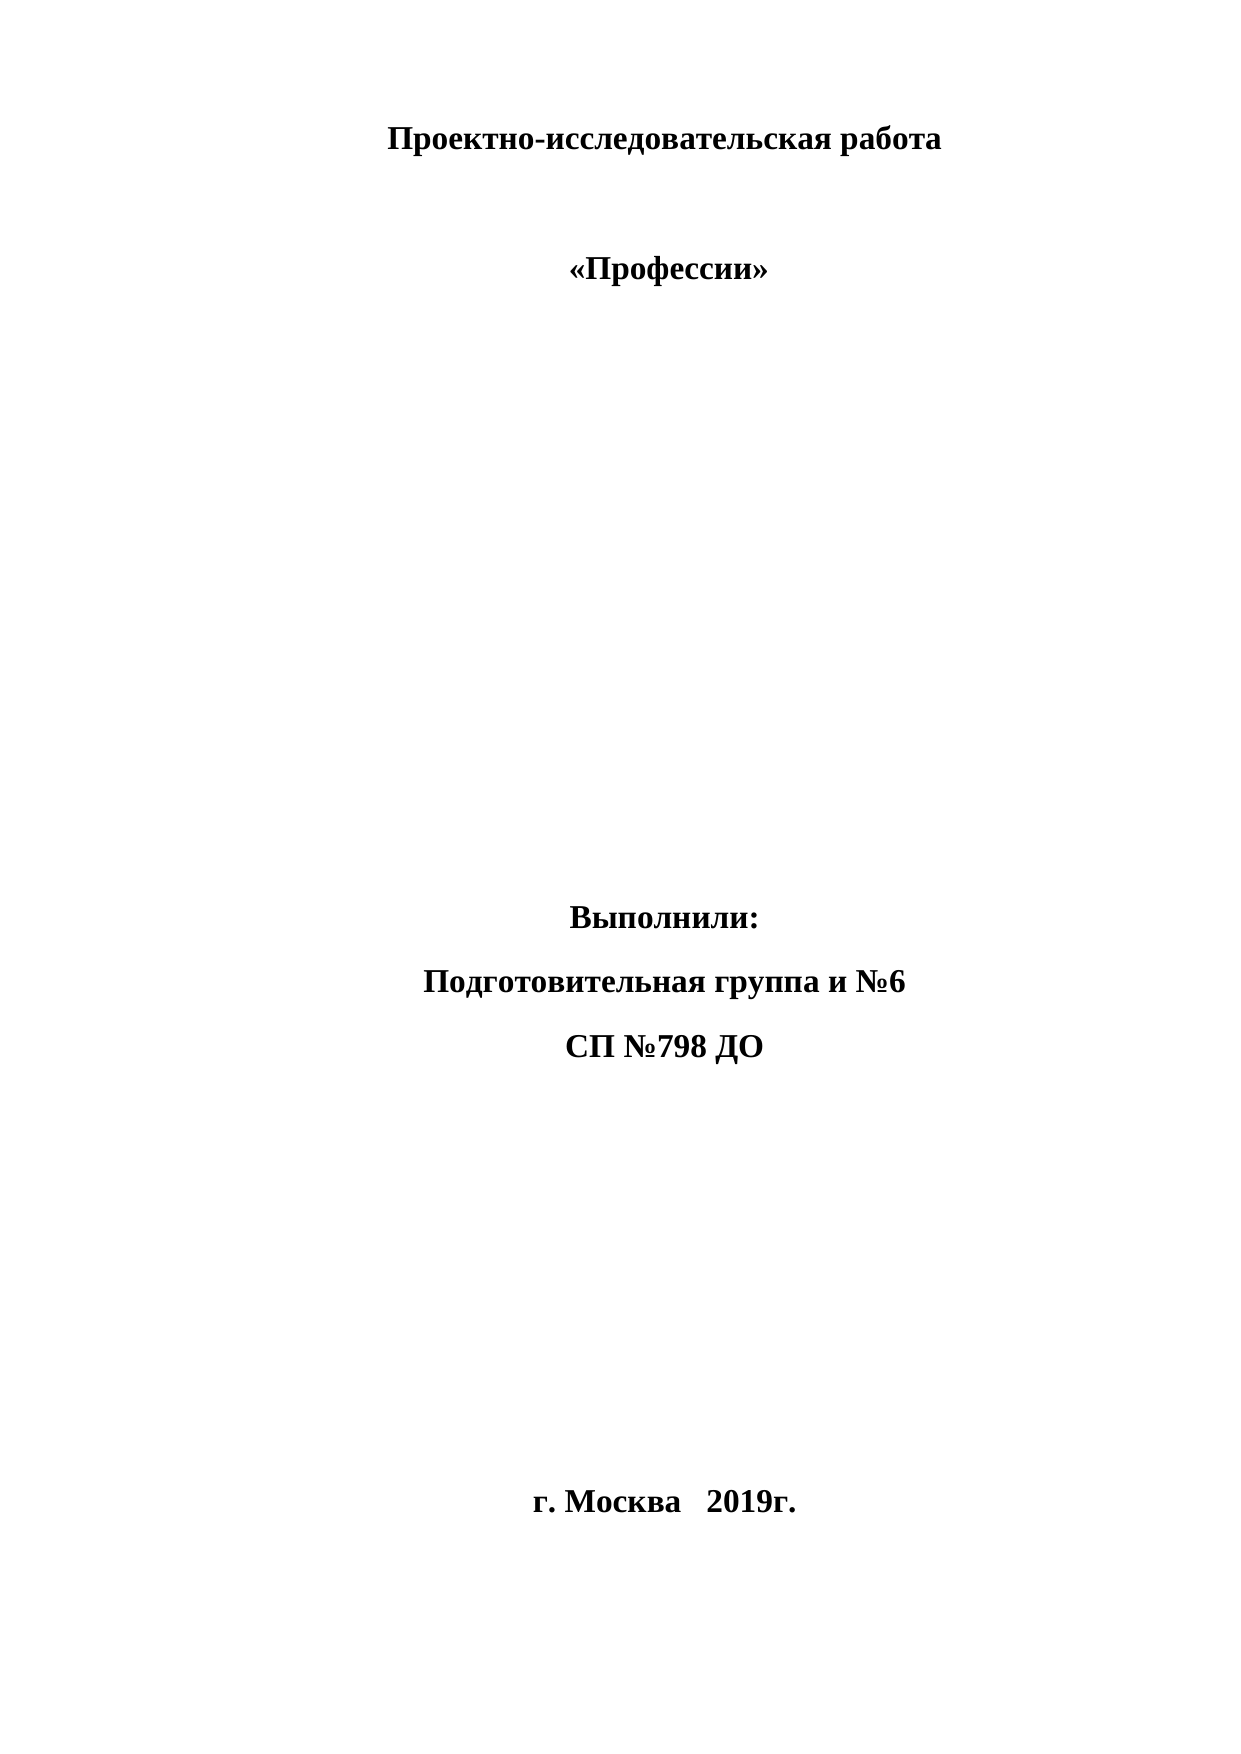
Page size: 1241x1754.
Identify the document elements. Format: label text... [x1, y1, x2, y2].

text Проектно-исследовательская работа [177, 118, 1152, 156]
text г. Москва 2019г. [177, 1481, 1152, 1519]
text Подготовительная группа и №6 [177, 962, 1152, 1000]
text «Профессии» [177, 248, 1152, 286]
text СП №798 ДО [177, 1027, 1152, 1065]
text Выполнили: [177, 897, 1152, 935]
